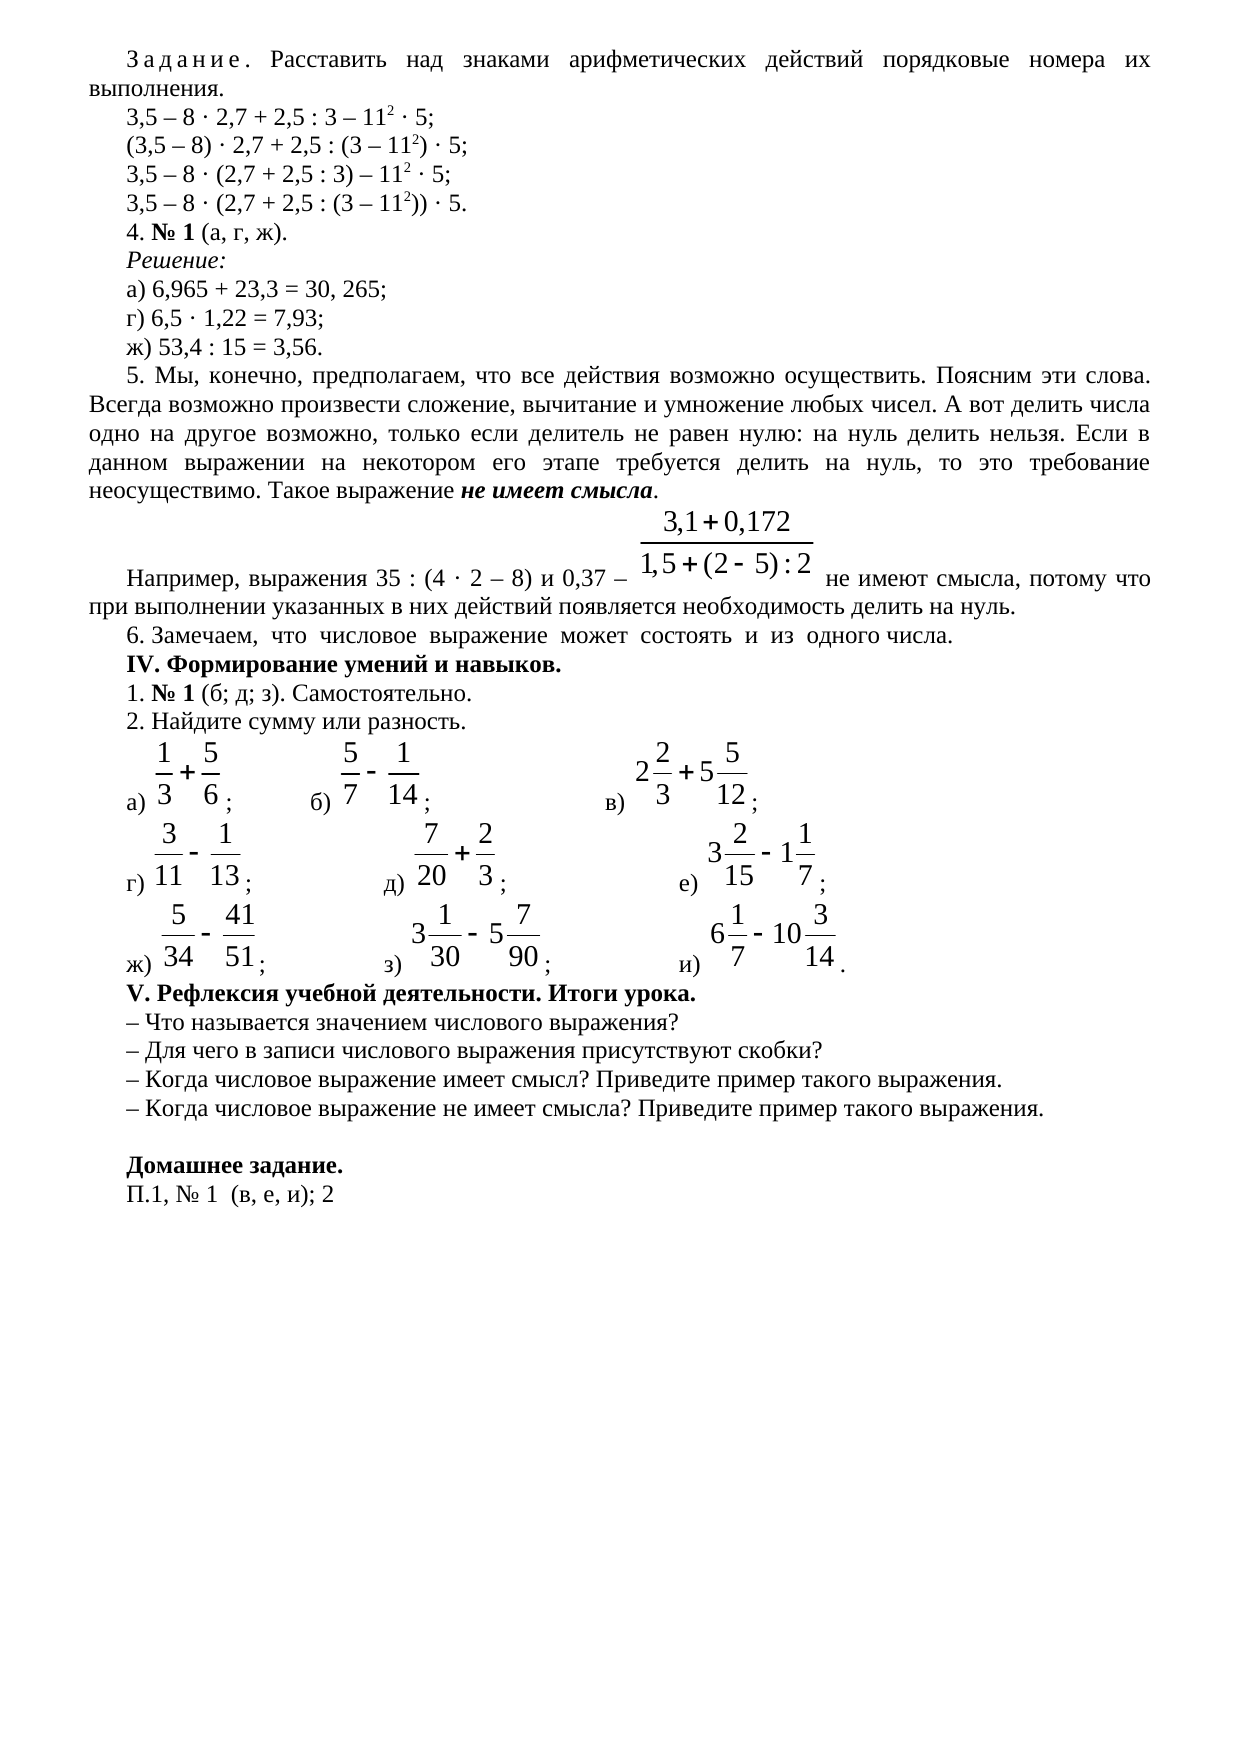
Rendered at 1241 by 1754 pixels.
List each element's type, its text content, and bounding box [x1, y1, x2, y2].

text Решение: [89, 246, 1152, 274]
text 4. № 1 (а, г, ж). [89, 217, 1152, 246]
text V. Рефлексия учебной деятельности. Итоги урока. [89, 978, 1152, 1007]
text – Когда числовое выражение не имеет смысла? Приведите пример такого выражения. [89, 1093, 1152, 1122]
text г) ; д) ; е) ; [89, 816, 1152, 897]
text а) 6,965 + 23,3 = 30, 265; [89, 274, 1152, 303]
text Задание. расставить над знаками арифметических действий порядковые номера их выполнения. [89, 44, 1152, 102]
text 2. Найдите сумму или разность. [89, 706, 1152, 735]
text – Когда числовое выражение имеет смысл? Приведите пример такого выражения. [89, 1064, 1152, 1093]
text IV. Формирование умений и навыков. [89, 649, 1152, 678]
text 5. Мы, конечно, предполагаем, что все действия возможно осуществить. Поясним эти слова. Всегда возможно произвести сложение, вычитание и умножение любых чисел. А вот делить числа одно на другое возможно, только если делитель не равен нулю: на нуль делить нельзя. Если в данном выражении на некотором его этапе требуется делить на нуль, то это требование неосуществимо. Такое выражение не имеет смысла. [89, 361, 1152, 504]
text П.1, № 1 (в, е, и); 2 [89, 1179, 1152, 1208]
text 3,5 – 8 · 2,7 + 2,5 : 3 – 112 · 5; [89, 102, 1152, 131]
text ж) ; з) ; и) . [89, 897, 1152, 978]
text г) 6,5 · 1,22 = 7,93; [89, 303, 1152, 332]
text – Что называется значением числового выражения? [89, 1007, 1152, 1035]
text а) ; б) ; в) ; [89, 735, 1152, 816]
text 6. Замечаем, что числовое выражение может состоять и из одного числа. [89, 620, 1152, 649]
text Домашнее задание. [89, 1150, 1152, 1179]
text (3,5 – 8) · 2,7 + 2,5 : (3 – 112) · 5; [89, 131, 1152, 159]
text Например, выражения 35 : (4 · 2 – 8) и 0,37 – не имеют смысла, потому что при выполнении указанных в них действий появляется необходимость делить на нуль. [89, 504, 1152, 620]
text 3,5 – 8 · (2,7 + 2,5 : (3 – 112)) · 5. [89, 188, 1152, 217]
text 3,5 – 8 · (2,7 + 2,5 : 3) – 112 · 5; [89, 159, 1152, 188]
text 1. № 1 (б; д; з). Самостоятельно. [89, 678, 1152, 706]
text ж) 53,4 : 15 = 3,56. [89, 332, 1152, 361]
text – Для чего в записи числового выражения присутствуют скобки? [89, 1035, 1152, 1064]
